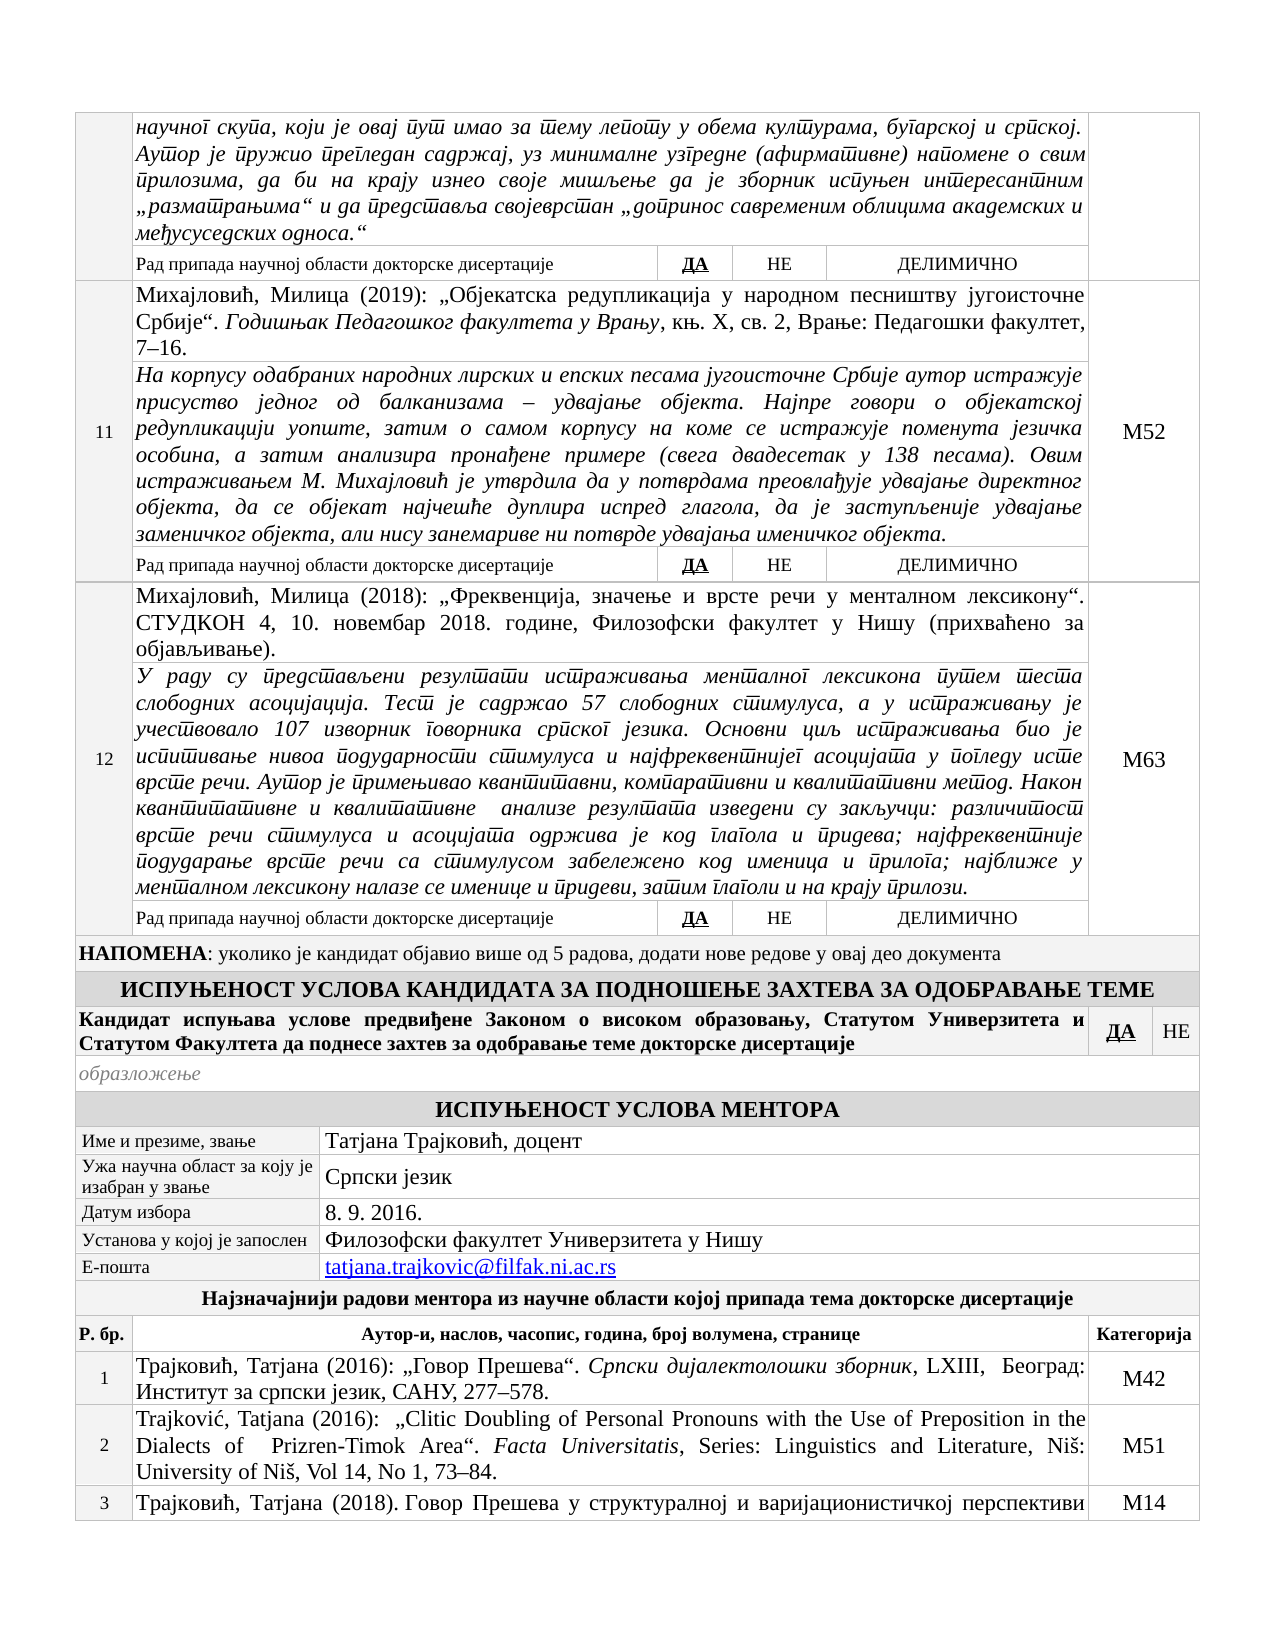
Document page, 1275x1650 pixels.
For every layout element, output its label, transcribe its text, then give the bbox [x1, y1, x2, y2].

table_cell НЕ [733, 246, 826, 280]
table_cell Рад припада научној области докторске дисертације [133, 246, 657, 280]
table_cell ДА [658, 246, 732, 280]
table_cell Р. бр. [76, 1316, 132, 1351]
table_cell Аутор-и, наслов, часопис, година, број волумена, странице [133, 1316, 1088, 1351]
table_cell ДА [1089, 1007, 1152, 1055]
table_cell М51 [1089, 1405, 1199, 1484]
table_cell Татјана Трајковић, доцент [320, 1127, 1199, 1153]
table_cell 1 [76, 1352, 132, 1404]
table_cell Име и презиме, звање [76, 1127, 319, 1153]
table_cell ДЕЛИМИЧНО [827, 547, 1088, 581]
table_cell Ужа научна област за коју је изабран у звање [76, 1155, 319, 1198]
table_cell 3 [76, 1486, 132, 1520]
table_cell Установа у којој је запослен [76, 1226, 319, 1252]
table_cell ДА [658, 547, 732, 581]
table_cell НАПОМЕНА: уколико је кандидат објавио више од 5 радова, додати нове редове у овај део документа [76, 936, 1199, 971]
table_cell ИСПУЊЕНОСТ УСЛОВА КАНДИДАТА ЗА ПОДНОШЕЊЕ ЗАХТЕВА ЗА ОДОБРАВАЊЕ ТЕМЕ [76, 972, 1199, 1006]
table_cell ИСПУЊЕНОСТ УСЛОВА МЕНТОРА [76, 1092, 1199, 1126]
table_cell tatjana.trajkovic@filfak.ni.ac.rs [320, 1254, 1199, 1280]
table_cell Трајковић, Татјана (2016): „Говор Прешева“. Српски дијалектолошки зборник, LXIII, Београд: Институт за српски језик, САНУ, 277‒578. [133, 1352, 1088, 1404]
table_cell Е-пошта [76, 1254, 319, 1280]
table_cell Рад припада научној области докторске дисертације [133, 901, 657, 935]
table_cell На корпусу одабраних народних лирских и епских песама југоисточне Србије аутор истражује присуство једног од балканизама – удвајање објекта. Најпре говори о објекатској редупликацији уопште, затим о самом корпусу на коме се истражује поменута језичка особина, а затим анализира пронађене примере (свега двадесетак у 138 песама). Овим истраживањем М. Михајловић је утврдила да у потврдама преовлађује удвајање директног објекта, да се објекат најчешће дуплира испред глагола, да је заступљеније удвајање заменичког објекта, али нису занемариве ни потврде удвајања именичког објекта. [133, 362, 1088, 546]
table_cell Михајловић, Милица (2018): „Фреквенција, значење и врсте речи у менталном лексикону“. СТУДКОН 4, 10. новембар 2018. године, Филозофски факултет у Нишу (прихваћено за објављивање). [133, 583, 1088, 662]
table_cell Најзначајнији радови ментора из научне области којој припада тема докторске дисертације [76, 1281, 1199, 1315]
table_cell ДЕЛИМИЧНО [827, 901, 1088, 935]
table_cell ДА [658, 901, 732, 935]
table_cell М42 [1089, 1352, 1199, 1404]
table_cell М52 [1089, 281, 1199, 581]
table_cell М14 [1089, 1486, 1199, 1520]
table_cell У раду су представљени резултати истраживања менталног лексикона путем теста слободних асоцијација. Тест је садржао 57 слободних стимулуса, а у истраживању је учествовало 107 изворник говорника српског језика. Основни циљ истраживања био је испитивање нивоа подударности стимулуса и најфреквентнијег асоцијата у погледу исте врсте речи. Аутор је примењивао квантитавни, компаративни и квалитативни метод. Након квантитативне и квалитативне анализе резултата изведени су закључци: различитост врсте речи стимулуса и асоцијата одржива је код глагола и придева; најфреквентније подударање врсте речи са стимулусом забележено код именица и прилога; најближе у менталном лексикону налазе се именице и придеви, затим глаголи и на крају прилози. [133, 663, 1088, 900]
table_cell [133, 113, 1088, 245]
table_cell Филозофски факултет Универзитета у Нишу [320, 1226, 1199, 1252]
table_cell Рад припада научној области докторске дисертације [133, 547, 657, 581]
table_cell ДЕЛИМИЧНО [827, 246, 1088, 280]
table_cell 2 [76, 1405, 132, 1484]
table_cell образложење [76, 1056, 1199, 1091]
table_cell Категорија [1089, 1316, 1199, 1351]
table_cell НЕ [733, 547, 826, 581]
table_cell Кандидат испуњава услове предвиђене Законом о високом образовању, Статутом Универзитета и Статутом Факултета да поднесе захтев за одобравање теме докторске дисертације [76, 1007, 1088, 1055]
table_cell Српски језик [320, 1155, 1199, 1198]
table_cell НЕ [1153, 1007, 1199, 1055]
table_cell Trajković, Tatjana (2016): „Clitic Doubling of Personal Pronouns with the Use of Preposition in the Dialects of Prizren-Timok Area“. Facta Universitatis, Series: Linguistics and Literature, Niš: University of Niš, Vol 14, No 1, 73‒84. [133, 1405, 1088, 1484]
table_cell 8. 9. 2016. [320, 1199, 1199, 1225]
table_cell Михајловић, Милица (2019): „Објекатска редупликација у народном песништву југоисточне Србије“. Годишњак Педагошког факултета у Врању, књ. X, св. 2, Врање: Педагошки факултет, 7–16. [133, 281, 1088, 361]
table_cell М63 [1089, 583, 1199, 935]
table_cell НЕ [733, 901, 826, 935]
table_cell Датум избора [76, 1199, 319, 1225]
table_cell 11 [76, 281, 132, 581]
table_cell 12 [76, 583, 132, 935]
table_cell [133, 1486, 1088, 1520]
